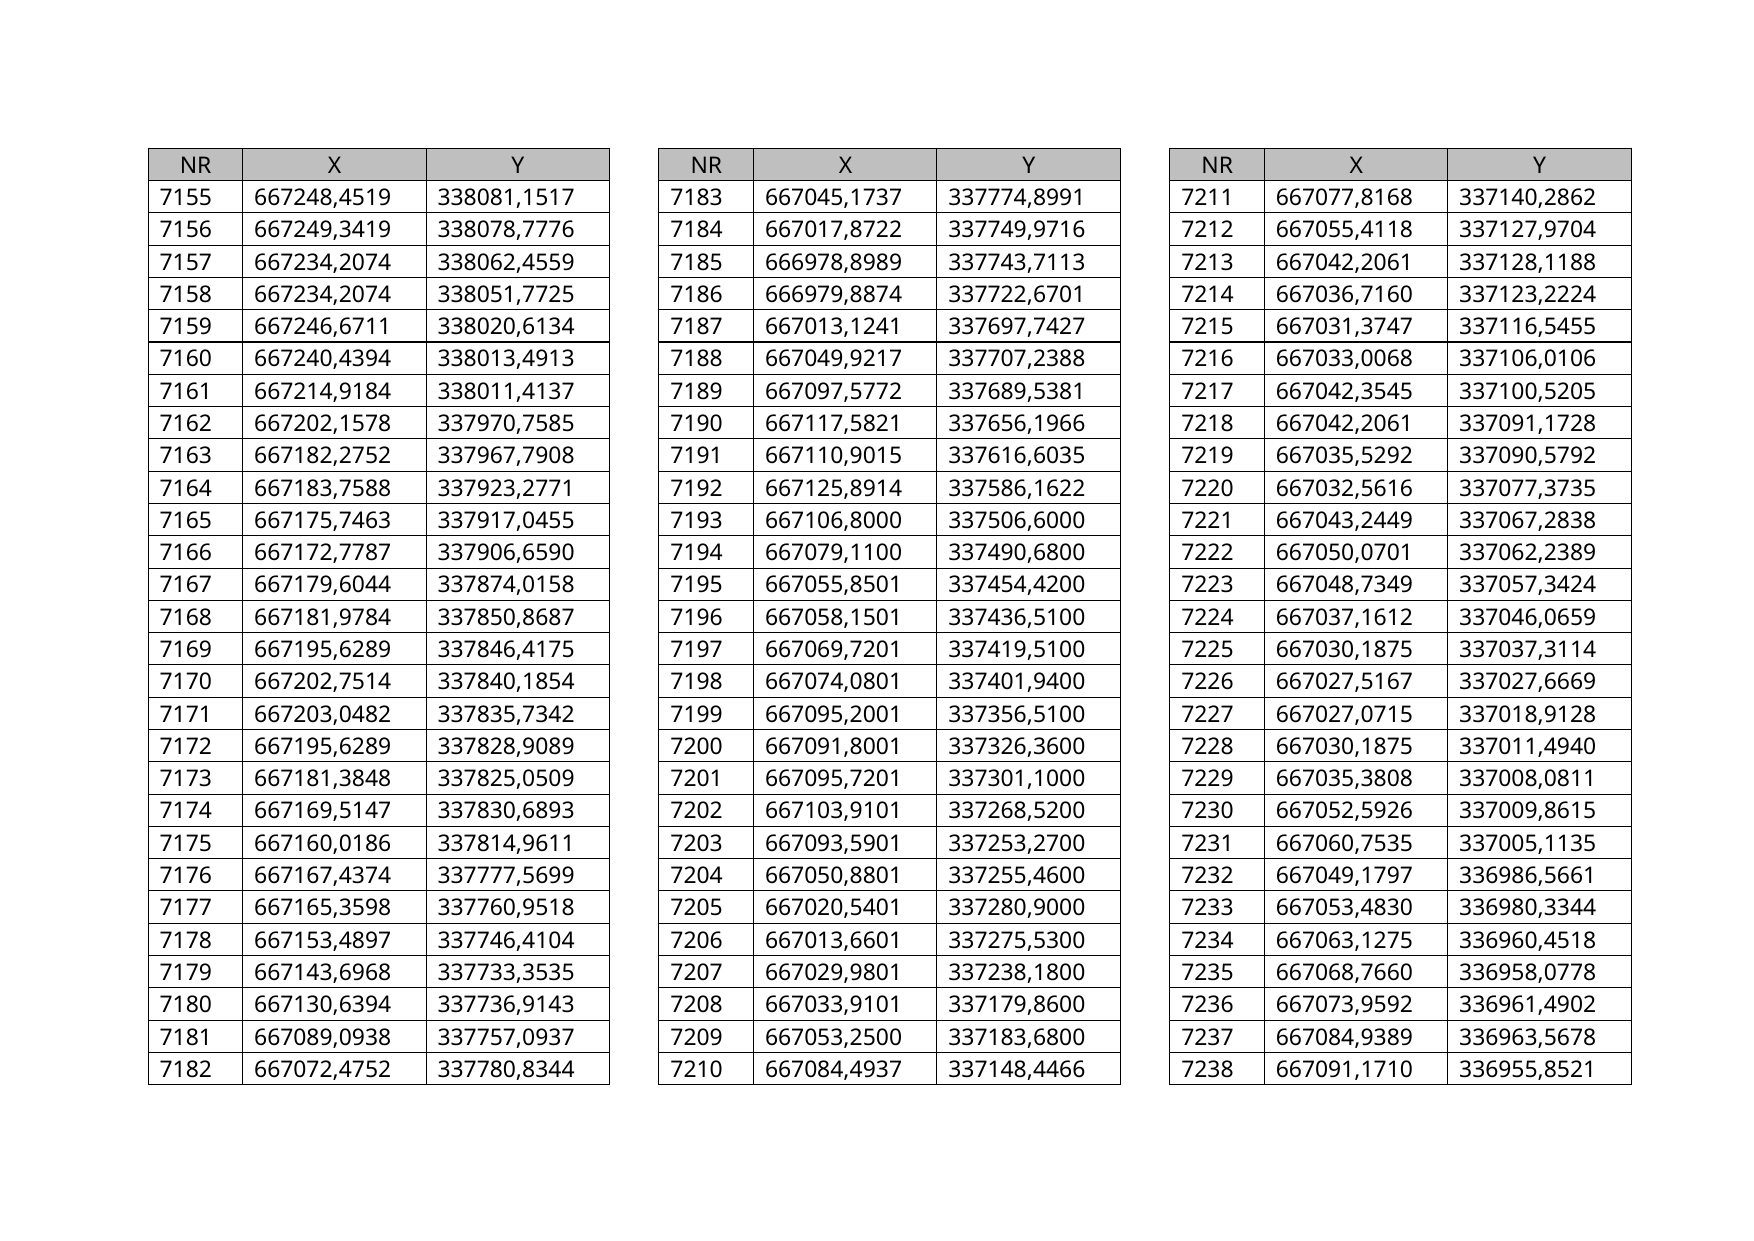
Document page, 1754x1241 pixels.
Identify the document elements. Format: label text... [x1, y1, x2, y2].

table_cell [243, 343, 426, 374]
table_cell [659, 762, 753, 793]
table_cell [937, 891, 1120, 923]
table_header Y [427, 149, 609, 180]
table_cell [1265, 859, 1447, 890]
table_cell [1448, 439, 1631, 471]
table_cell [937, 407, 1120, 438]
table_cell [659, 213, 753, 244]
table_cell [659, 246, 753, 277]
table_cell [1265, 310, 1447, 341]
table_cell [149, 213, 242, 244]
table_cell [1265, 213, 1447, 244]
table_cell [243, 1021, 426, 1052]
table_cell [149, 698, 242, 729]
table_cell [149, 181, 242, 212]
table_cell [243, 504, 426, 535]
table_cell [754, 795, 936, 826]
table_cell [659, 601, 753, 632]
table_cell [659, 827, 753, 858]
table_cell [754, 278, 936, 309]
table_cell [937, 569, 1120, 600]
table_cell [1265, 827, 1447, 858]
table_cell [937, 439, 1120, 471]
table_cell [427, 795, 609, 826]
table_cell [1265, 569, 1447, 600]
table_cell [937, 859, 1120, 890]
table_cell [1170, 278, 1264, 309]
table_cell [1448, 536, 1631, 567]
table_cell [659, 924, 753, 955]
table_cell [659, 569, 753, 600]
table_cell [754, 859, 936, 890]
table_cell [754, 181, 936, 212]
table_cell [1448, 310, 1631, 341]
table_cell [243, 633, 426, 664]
table_header NR [149, 149, 242, 180]
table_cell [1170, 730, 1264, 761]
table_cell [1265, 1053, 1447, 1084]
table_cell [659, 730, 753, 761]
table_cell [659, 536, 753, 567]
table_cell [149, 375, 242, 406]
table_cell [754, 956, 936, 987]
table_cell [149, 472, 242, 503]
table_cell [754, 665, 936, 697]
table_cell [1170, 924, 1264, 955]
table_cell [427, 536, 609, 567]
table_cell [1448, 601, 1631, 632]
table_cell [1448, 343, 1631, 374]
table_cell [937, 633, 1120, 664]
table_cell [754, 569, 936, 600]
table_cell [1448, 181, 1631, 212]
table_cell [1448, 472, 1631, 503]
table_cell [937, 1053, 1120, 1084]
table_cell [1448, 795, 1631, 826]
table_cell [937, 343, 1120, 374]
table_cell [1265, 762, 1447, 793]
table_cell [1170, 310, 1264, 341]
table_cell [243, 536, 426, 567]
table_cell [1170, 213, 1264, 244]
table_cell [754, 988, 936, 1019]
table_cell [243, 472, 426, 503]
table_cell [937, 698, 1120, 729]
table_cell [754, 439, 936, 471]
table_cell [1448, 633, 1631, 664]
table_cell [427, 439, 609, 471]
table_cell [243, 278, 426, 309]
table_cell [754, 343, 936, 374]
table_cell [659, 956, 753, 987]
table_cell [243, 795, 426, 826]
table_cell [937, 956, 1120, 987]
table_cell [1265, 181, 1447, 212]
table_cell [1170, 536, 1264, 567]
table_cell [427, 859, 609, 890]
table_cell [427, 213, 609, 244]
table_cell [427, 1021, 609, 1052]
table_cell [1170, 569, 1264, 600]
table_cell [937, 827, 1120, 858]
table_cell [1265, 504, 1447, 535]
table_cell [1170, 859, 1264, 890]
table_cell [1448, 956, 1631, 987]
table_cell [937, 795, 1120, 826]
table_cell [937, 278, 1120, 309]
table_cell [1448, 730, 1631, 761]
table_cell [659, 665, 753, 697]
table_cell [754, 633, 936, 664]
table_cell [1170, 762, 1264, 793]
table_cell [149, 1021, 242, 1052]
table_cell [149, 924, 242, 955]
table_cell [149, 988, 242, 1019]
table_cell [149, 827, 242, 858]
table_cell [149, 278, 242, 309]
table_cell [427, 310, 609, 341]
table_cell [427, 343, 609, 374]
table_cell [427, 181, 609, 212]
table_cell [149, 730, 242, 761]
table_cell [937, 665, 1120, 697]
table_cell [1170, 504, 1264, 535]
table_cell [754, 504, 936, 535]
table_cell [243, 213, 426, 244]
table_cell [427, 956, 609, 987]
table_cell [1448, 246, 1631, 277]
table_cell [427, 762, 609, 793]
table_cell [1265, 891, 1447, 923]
table_header Y [1448, 149, 1631, 180]
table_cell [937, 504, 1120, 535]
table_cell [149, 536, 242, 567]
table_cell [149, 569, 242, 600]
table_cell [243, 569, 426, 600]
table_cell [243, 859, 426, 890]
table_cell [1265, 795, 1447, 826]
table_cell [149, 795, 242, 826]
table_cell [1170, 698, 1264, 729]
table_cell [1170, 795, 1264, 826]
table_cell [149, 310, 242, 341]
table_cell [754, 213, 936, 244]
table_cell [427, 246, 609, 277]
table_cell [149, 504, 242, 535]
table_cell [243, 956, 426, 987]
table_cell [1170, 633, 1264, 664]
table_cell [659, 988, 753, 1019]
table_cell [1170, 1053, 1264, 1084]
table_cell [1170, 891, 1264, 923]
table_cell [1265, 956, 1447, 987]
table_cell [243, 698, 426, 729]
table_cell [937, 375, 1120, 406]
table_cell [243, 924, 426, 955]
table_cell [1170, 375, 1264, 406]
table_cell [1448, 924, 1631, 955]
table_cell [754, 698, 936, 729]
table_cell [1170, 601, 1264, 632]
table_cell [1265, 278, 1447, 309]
table_header X [754, 149, 936, 180]
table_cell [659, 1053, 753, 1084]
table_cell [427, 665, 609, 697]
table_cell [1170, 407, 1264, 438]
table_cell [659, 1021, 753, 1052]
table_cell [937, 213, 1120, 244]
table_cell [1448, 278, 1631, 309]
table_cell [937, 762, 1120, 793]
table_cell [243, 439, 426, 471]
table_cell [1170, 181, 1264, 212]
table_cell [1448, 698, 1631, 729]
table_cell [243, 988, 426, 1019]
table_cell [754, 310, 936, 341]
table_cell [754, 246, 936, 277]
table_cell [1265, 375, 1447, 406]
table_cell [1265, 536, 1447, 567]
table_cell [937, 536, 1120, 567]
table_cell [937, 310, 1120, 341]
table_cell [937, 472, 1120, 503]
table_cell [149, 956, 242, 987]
table_header Y [937, 149, 1120, 180]
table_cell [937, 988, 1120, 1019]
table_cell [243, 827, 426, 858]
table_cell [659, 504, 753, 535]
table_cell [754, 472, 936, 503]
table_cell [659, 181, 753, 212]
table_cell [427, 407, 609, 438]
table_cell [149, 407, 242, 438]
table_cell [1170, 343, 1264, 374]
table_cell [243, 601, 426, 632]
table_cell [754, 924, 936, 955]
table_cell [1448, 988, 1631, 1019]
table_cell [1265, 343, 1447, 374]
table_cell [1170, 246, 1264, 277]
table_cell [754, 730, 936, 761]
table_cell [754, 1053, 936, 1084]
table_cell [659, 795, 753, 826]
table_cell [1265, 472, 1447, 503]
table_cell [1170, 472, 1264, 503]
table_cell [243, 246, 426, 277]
table_header NR [1170, 149, 1264, 180]
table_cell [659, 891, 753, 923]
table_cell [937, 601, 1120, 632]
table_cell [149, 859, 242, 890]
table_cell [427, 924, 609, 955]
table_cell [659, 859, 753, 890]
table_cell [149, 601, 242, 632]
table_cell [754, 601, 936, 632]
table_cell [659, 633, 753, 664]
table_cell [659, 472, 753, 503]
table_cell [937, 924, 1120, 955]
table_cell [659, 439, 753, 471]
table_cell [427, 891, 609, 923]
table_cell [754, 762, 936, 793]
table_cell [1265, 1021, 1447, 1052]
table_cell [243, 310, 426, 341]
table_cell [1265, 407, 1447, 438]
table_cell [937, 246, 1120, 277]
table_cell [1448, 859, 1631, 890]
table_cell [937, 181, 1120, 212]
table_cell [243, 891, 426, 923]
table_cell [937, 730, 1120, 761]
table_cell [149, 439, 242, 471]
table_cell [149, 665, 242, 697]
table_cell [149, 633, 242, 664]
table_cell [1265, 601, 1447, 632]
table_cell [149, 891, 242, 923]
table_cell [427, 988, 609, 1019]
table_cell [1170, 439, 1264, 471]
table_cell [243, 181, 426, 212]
table_header X [1265, 149, 1447, 180]
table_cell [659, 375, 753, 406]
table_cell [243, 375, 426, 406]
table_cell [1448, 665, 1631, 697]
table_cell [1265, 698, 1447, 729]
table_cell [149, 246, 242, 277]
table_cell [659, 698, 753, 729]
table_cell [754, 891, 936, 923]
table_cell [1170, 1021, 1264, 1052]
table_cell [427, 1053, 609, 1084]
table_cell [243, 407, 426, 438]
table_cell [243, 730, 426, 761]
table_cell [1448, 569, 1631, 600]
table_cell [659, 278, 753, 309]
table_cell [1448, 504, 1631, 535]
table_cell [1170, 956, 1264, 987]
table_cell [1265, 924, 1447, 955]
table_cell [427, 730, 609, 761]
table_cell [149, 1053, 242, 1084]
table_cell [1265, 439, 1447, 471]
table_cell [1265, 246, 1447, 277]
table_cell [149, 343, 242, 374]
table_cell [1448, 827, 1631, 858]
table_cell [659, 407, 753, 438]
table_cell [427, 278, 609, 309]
table_header NR [659, 149, 753, 180]
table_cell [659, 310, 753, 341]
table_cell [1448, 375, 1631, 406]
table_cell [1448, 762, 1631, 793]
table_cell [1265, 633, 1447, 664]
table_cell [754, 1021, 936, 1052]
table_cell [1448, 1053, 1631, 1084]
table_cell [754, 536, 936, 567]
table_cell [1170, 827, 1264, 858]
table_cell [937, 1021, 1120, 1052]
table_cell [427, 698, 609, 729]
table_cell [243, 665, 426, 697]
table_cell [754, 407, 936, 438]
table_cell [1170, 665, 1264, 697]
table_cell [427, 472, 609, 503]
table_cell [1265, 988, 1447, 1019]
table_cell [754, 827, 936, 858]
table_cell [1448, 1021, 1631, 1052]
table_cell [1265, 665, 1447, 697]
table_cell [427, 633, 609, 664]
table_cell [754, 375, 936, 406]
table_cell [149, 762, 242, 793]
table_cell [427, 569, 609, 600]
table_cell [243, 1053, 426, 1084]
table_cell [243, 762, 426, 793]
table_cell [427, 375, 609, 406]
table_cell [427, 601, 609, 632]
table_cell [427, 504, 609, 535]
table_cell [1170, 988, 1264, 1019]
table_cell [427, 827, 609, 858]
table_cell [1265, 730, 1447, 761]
table_header X [243, 149, 426, 180]
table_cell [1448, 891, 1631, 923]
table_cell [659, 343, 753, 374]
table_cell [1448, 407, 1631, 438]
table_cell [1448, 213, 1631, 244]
